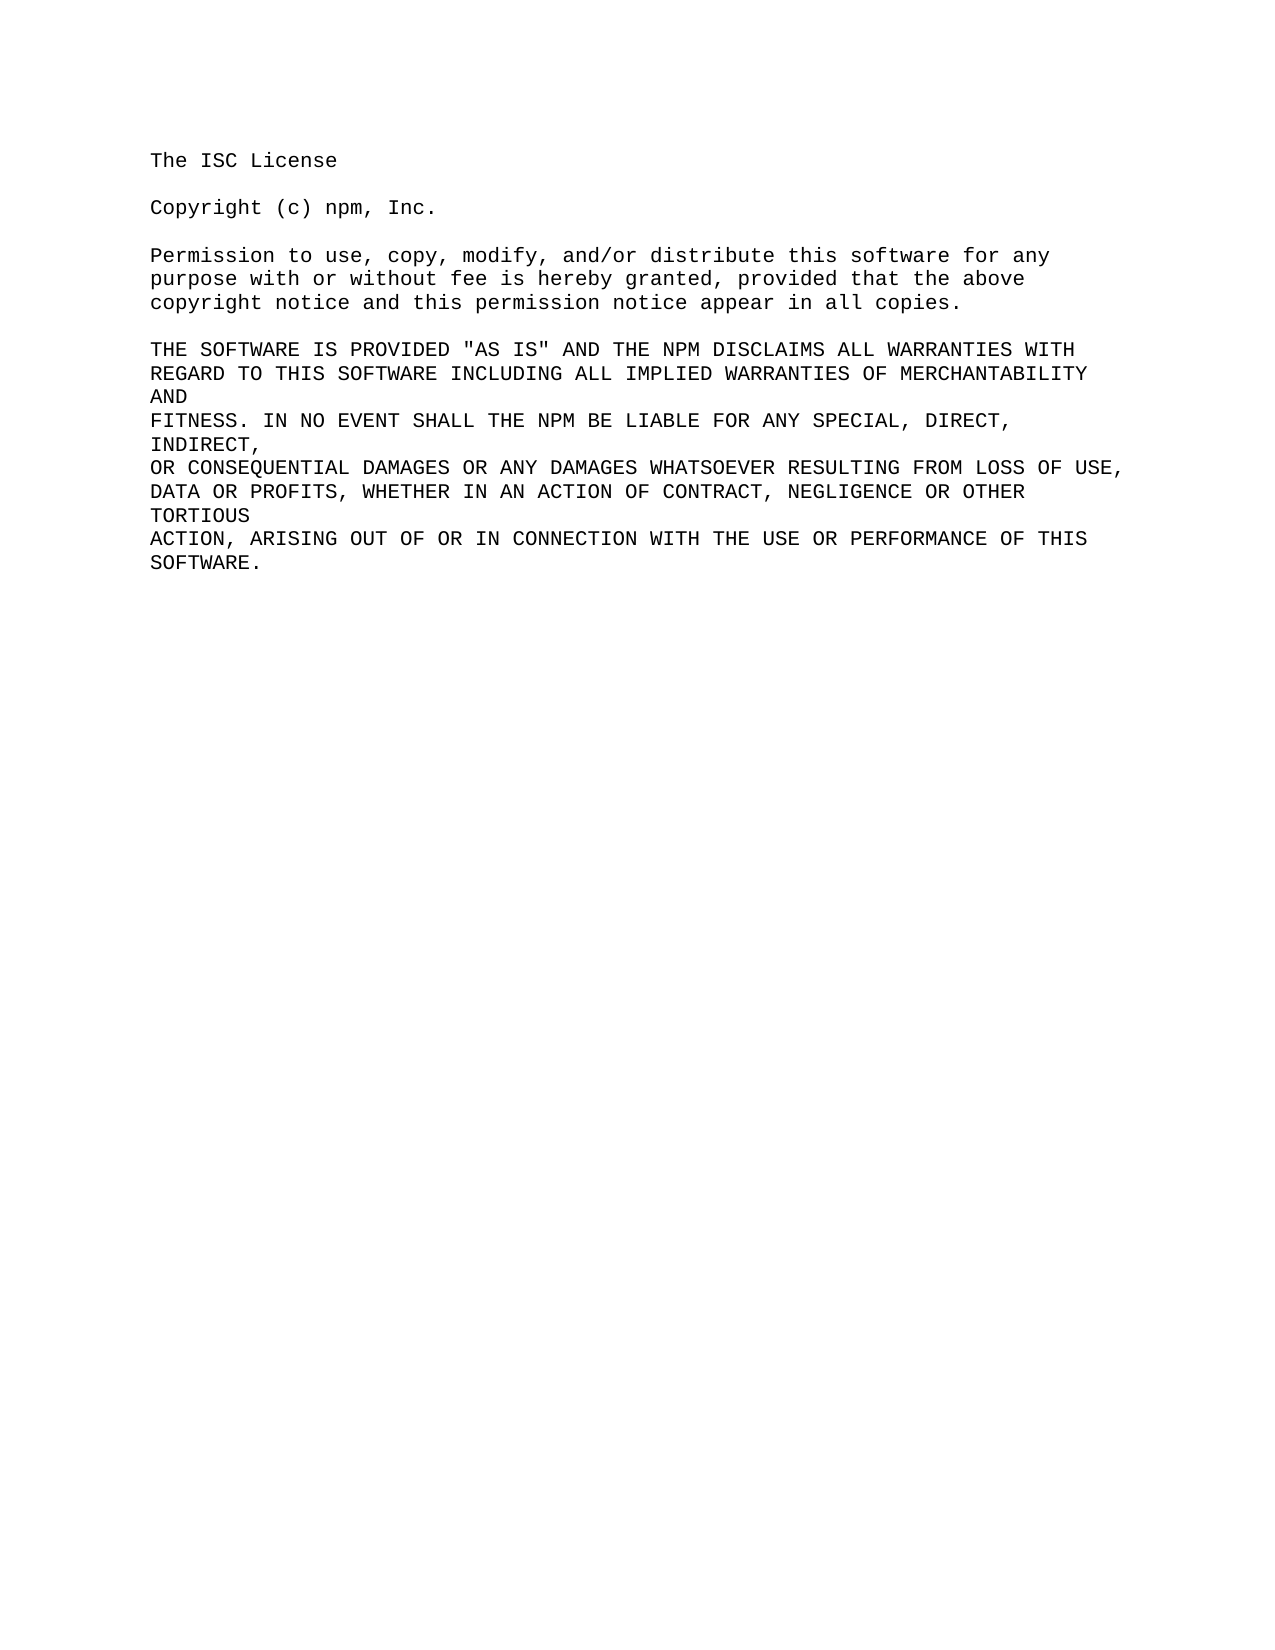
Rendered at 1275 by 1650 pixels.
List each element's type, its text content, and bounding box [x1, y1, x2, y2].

text ACTION, ARISING OUT OF OR IN CONNECTION WITH THE USE OR PERFORMANCE OF THIS [150, 528, 1125, 552]
text purpose with or without fee is hereby granted, provided that the above [150, 268, 1125, 292]
text The ISC License [150, 150, 1125, 174]
text THE SOFTWARE IS PROVIDED "AS IS" AND THE NPM DISCLAIMS ALL WARRANTIES WITH [150, 339, 1125, 363]
text Permission to use, copy, modify, and/or distribute this software for any [150, 244, 1125, 268]
text DATA OR PROFITS, WHETHER IN AN ACTION OF CONTRACT, NEGLIGENCE OR OTHER TORTIOUS [150, 481, 1125, 528]
text Copyright (c) npm, Inc. [150, 197, 1125, 221]
text copyright notice and this permission notice appear in all copies. [150, 292, 1125, 316]
text FITNESS. IN NO EVENT SHALL THE NPM BE LIABLE FOR ANY SPECIAL, DIRECT, INDIRECT, [150, 410, 1125, 457]
text REGARD TO THIS SOFTWARE INCLUDING ALL IMPLIED WARRANTIES OF MERCHANTABILITY AND [150, 363, 1125, 410]
text OR CONSEQUENTIAL DAMAGES OR ANY DAMAGES WHATSOEVER RESULTING FROM LOSS OF USE, [150, 457, 1125, 481]
text SOFTWARE. [150, 552, 1125, 576]
